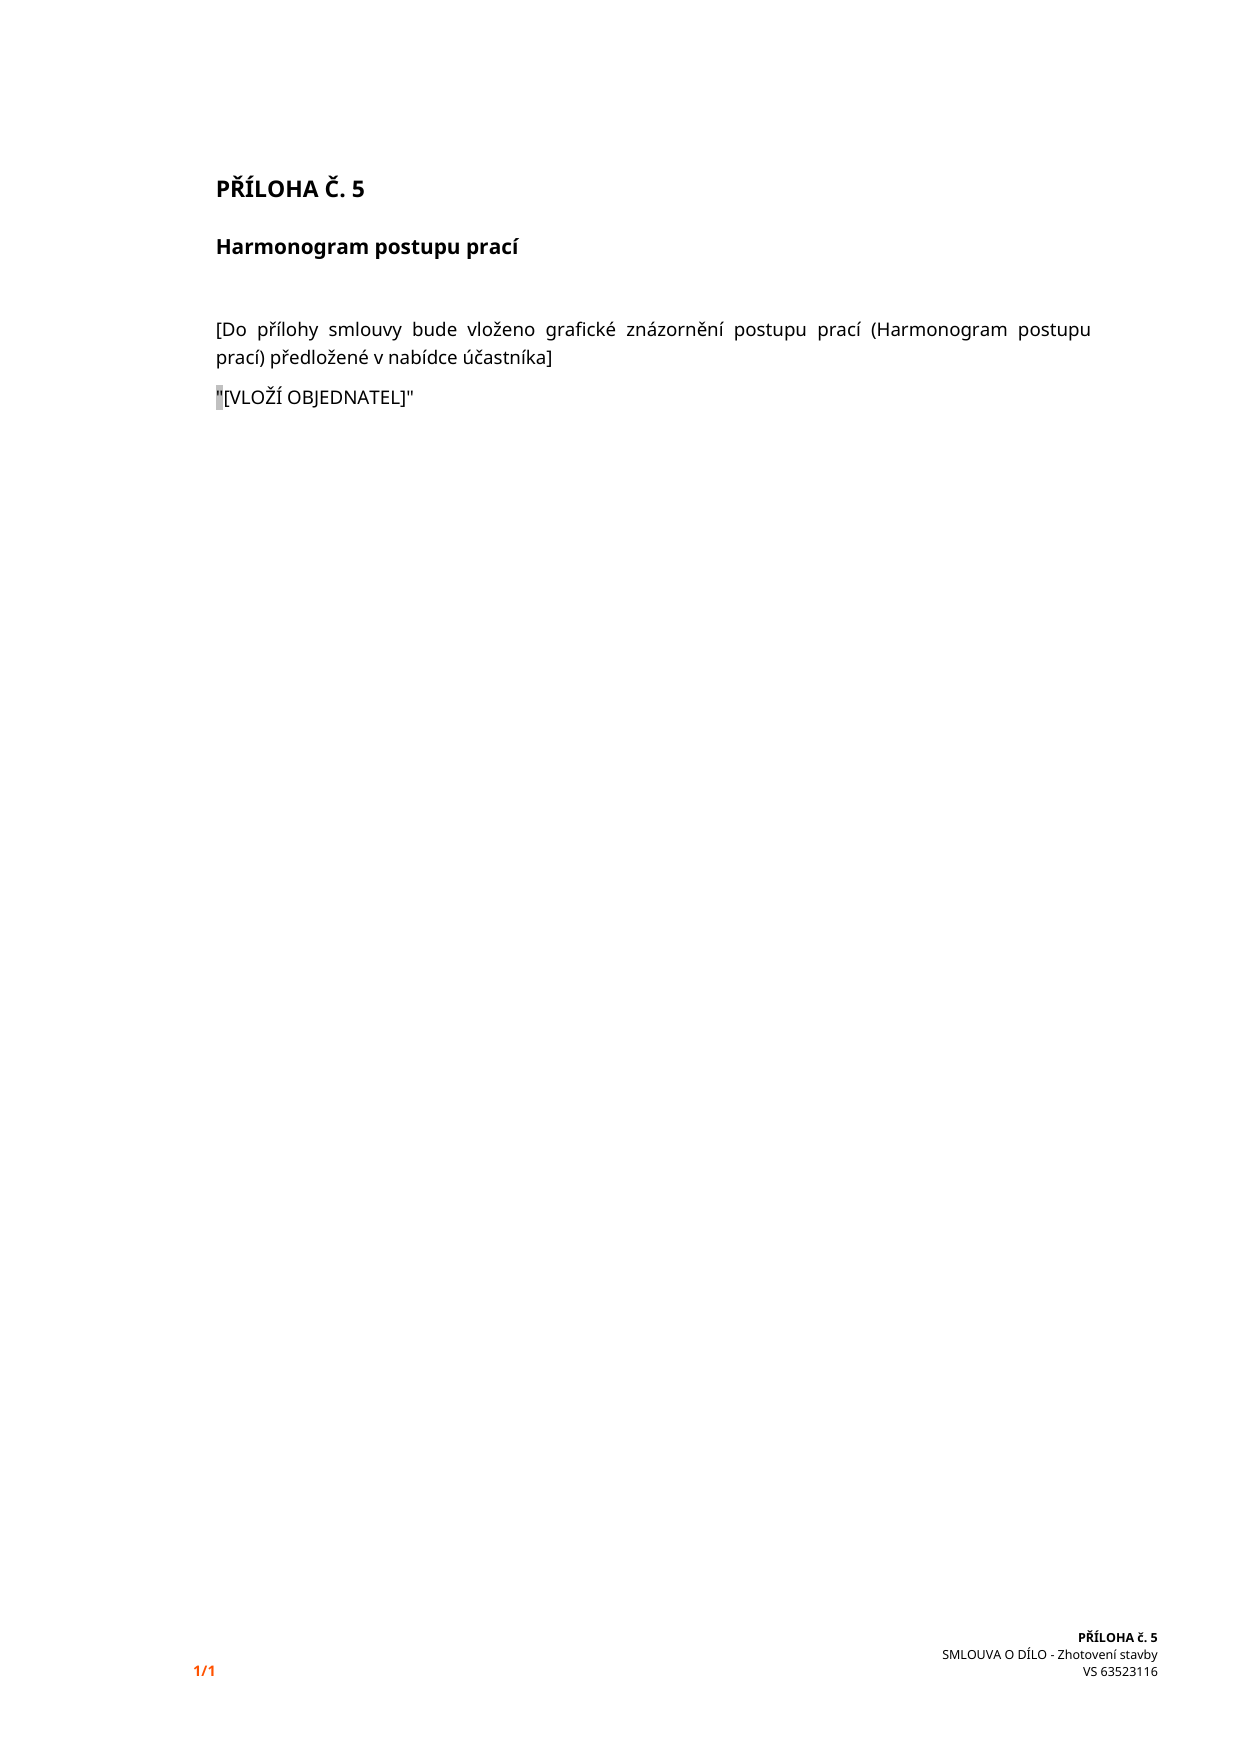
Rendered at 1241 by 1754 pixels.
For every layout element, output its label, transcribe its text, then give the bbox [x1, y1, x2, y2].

text Příloha č. 5 [216, 172, 1093, 204]
text [Do přílohy smlouvy bude vloženo grafické znázornění postupu prací (Harmonogram postupu prací) předložené v nabídce účastníka] [216, 316, 1093, 370]
text Harmonogram postupu prací [216, 232, 1093, 260]
